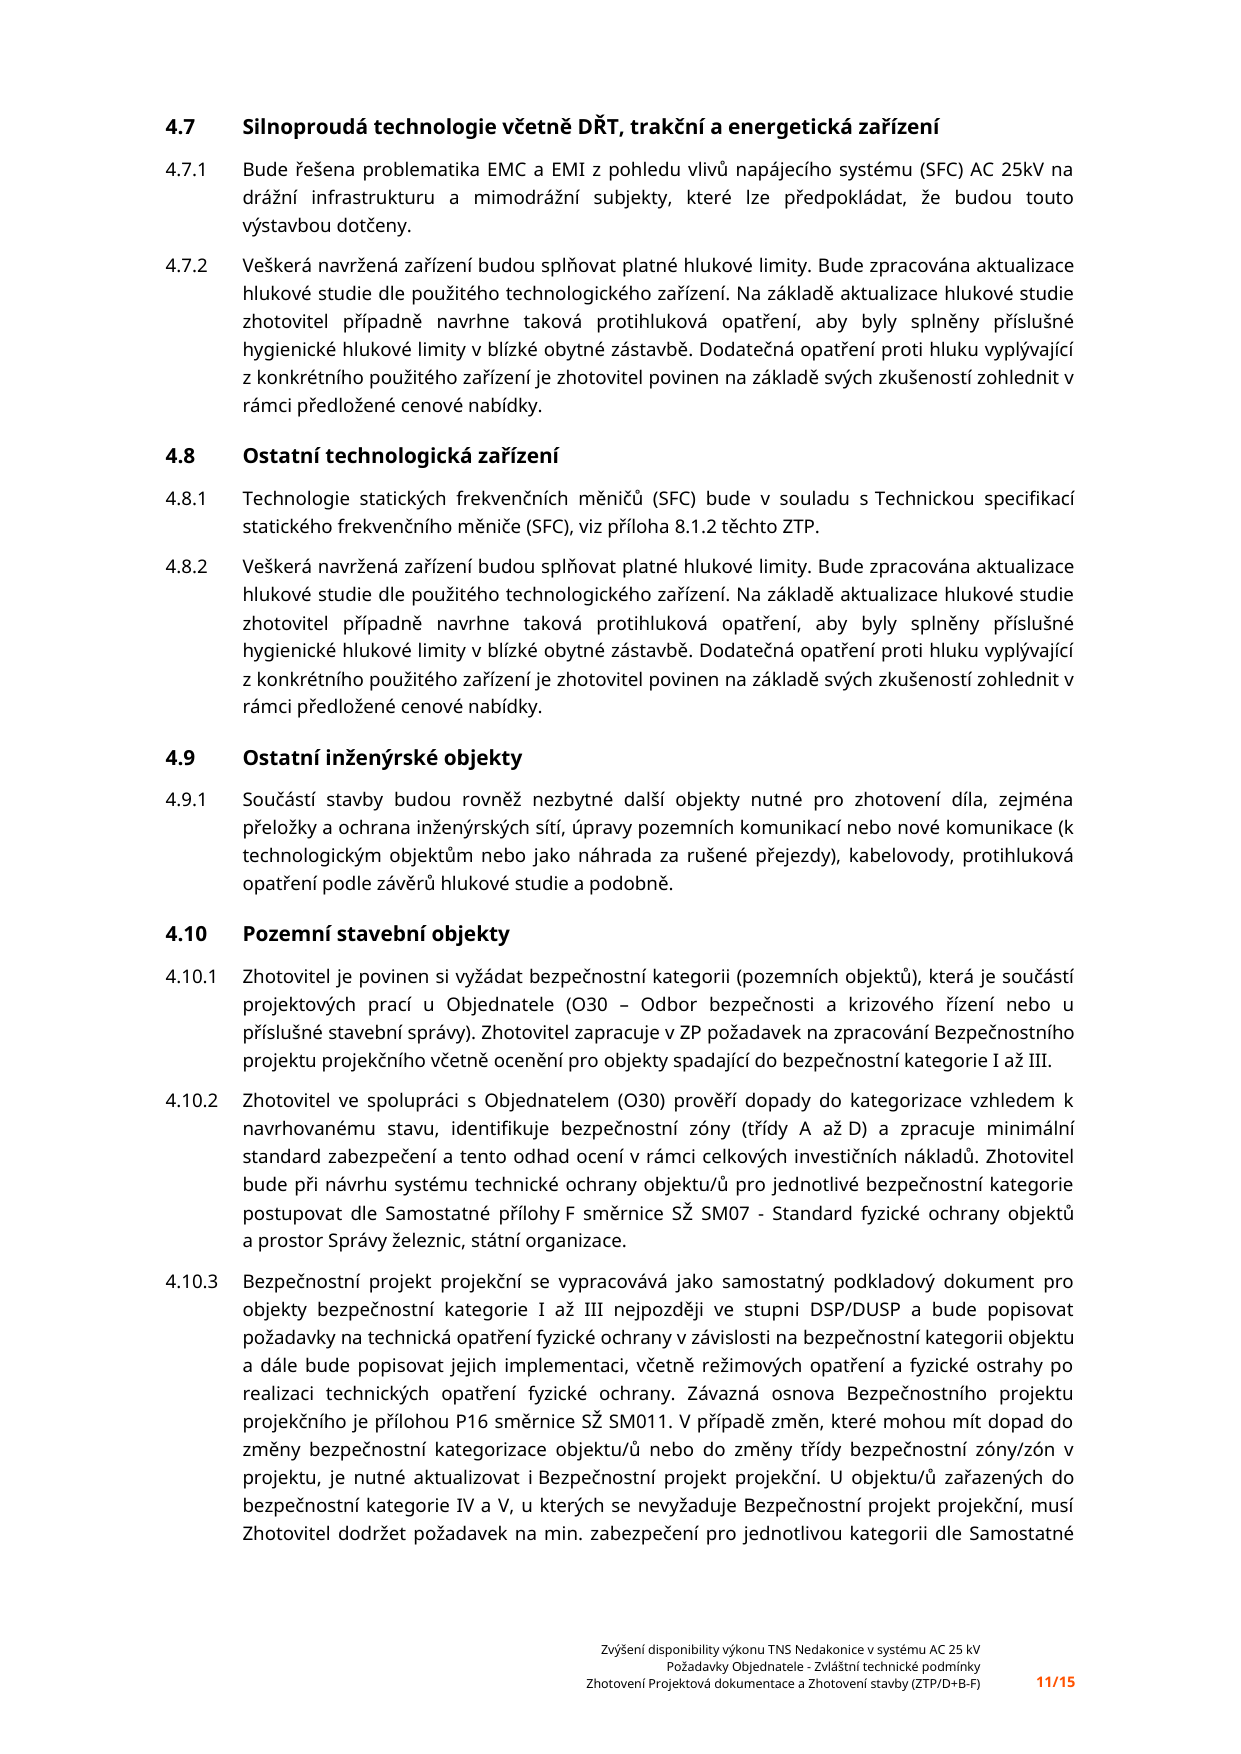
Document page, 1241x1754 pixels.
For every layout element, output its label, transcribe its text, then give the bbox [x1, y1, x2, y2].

text Silnoproudá technologie včetně DŘT, trakční a energetická zařízení [165, 112, 1075, 141]
text Pozemní stavební objekty [165, 919, 1075, 948]
text Zhotovitel je povinen si vyžádat bezpečnostní kategorii (pozemních objektů), která je součástí projektových prací u Objednatele (O30 – Odbor bezpečnosti a krizového řízení nebo u příslušné stavební správy). Zhotovitel zapracuje v ZP požadavek na zpracování Bezpečnostního projektu projekčního včetně ocenění pro objekty spadající do bezpečnostní kategorie I až III. [165, 963, 1075, 1073]
text Ostatní inženýrské objekty [165, 743, 1075, 771]
text Zhotovitel ve spolupráci s Objednatelem (O30) prověří dopady do kategorizace vzhledem k navrhovanému stavu, identifikuje bezpečnostní zóny (třídy A až D) a zpracuje minimální standard zabezpečení a tento odhad ocení v rámci celkových investičních nákladů. Zhotovitel bude při návrhu systému technické ochrany objektu/ů pro jednotlivé bezpečnostní kategorie postupovat dle Samostatné přílohy F směrnice SŽ SM07 - Standard fyzické ochrany objektů a prostor Správy železnic, státní organizace. [165, 1088, 1075, 1253]
text Součástí stavby budou rovněž nezbytné další objekty nutné pro zhotovení díla, zejména přeložky a ochrana inženýrských sítí, úpravy pozemních komunikací nebo nové komunikace (k technologickým objektům nebo jako náhrada za rušené přejezdy), kabelovody, protihluková opatření podle závěrů hlukové studie a podobně. [165, 786, 1075, 896]
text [165, 1268, 1075, 1546]
text Bude řešena problematika EMC a EMI z pohledu vlivů napájecího systému (SFC) AC 25kV na drážní infrastrukturu a mimodrážní subjekty, které lze předpokládat, že budou touto výstavbou dotčeny. [165, 156, 1075, 237]
text Veškerá navržená zařízení budou splňovat platné hlukové limity. Bude zpracována aktualizace hlukové studie dle použitého technologického zařízení. Na základě aktualizace hlukové studie zhotovitel případně navrhne taková protihluková opatření, aby byly splněny příslušné hygienické hlukové limity v blízké obytné zástavbě. Dodatečná opatření proti hluku vyplývající z konkrétního použitého zařízení je zhotovitel povinen na základě svých zkušeností zohlednit v rámci předložené cenové nabídky. [165, 554, 1075, 719]
text Veškerá navržená zařízení budou splňovat platné hlukové limity. Bude zpracována aktualizace hlukové studie dle použitého technologického zařízení. Na základě aktualizace hlukové studie zhotovitel případně navrhne taková protihluková opatření, aby byly splněny příslušné hygienické hlukové limity v blízké obytné zástavbě. Dodatečná opatření proti hluku vyplývající z konkrétního použitého zařízení je zhotovitel povinen na základě svých zkušeností zohlednit v rámci předložené cenové nabídky. [165, 252, 1075, 418]
text Ostatní technologická zařízení [165, 441, 1075, 470]
text Technologie statických frekvenčních měničů (SFC) bude v souladu s Technickou specifikací statického frekvenčního měniče (SFC), viz příloha 8.1.2 těchto ZTP. [165, 485, 1075, 539]
